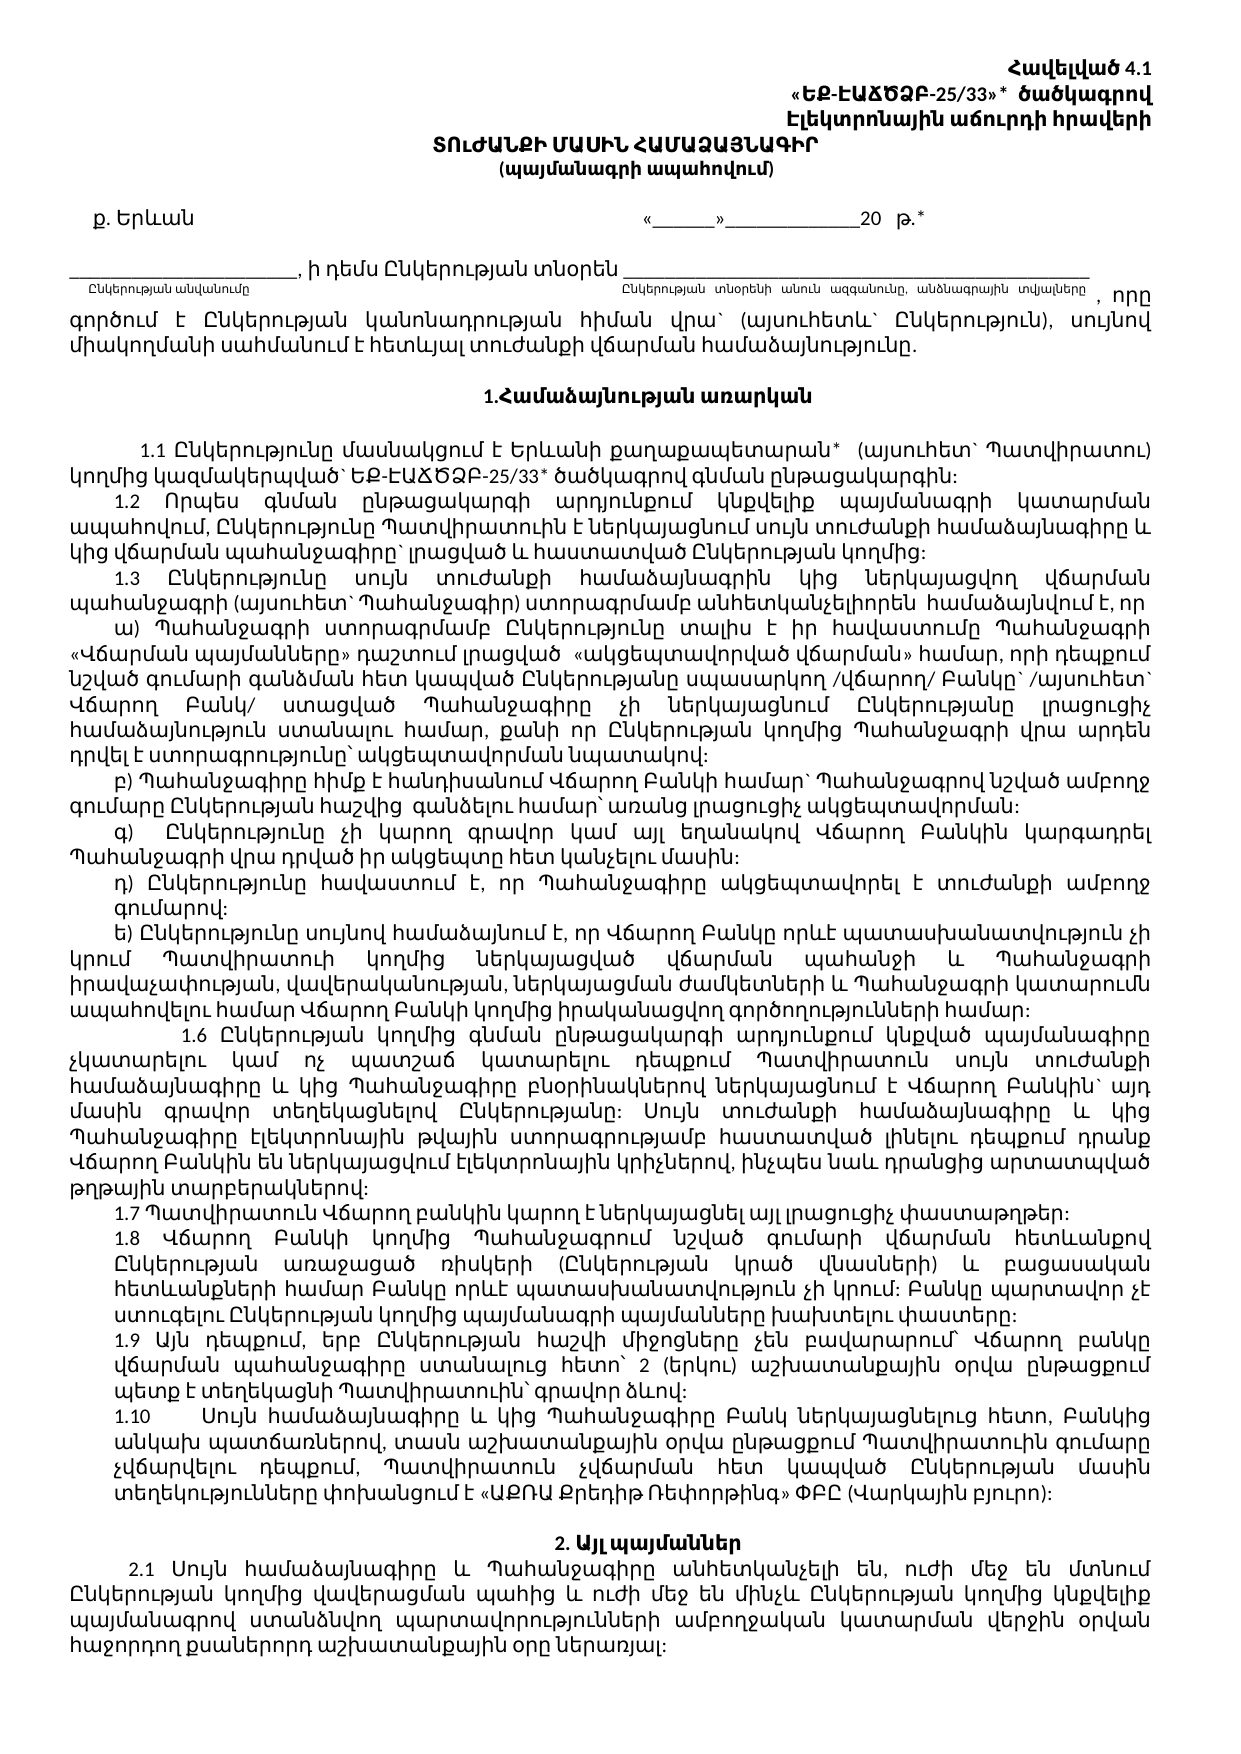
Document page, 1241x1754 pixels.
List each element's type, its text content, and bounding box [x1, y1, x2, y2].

text 1.Համաձայնության առարկան [144, 383, 1152, 409]
text 2. Այլ պայմաններ [144, 1531, 1152, 1556]
text 1.3 Ընկերությունը սույն տուժանքի համաձայնագրին կից ներկայացվող վճարման պահանջագրի (այսուհետ` Պահանջագիր) ստորագրմամբ անհետկանչելիորեն համաձայնվում է, որ [69, 565, 1152, 616]
text 2.1 Սույն համաձայնագիրը և Պահանջագիրը անհետկանչելի են, ուժի մեջ են մտնում Ընկերության կողմից վավերացման պահից և ուժի մեջ են մինչև Ընկերության կողմից կնքվելիք պայմանագրով ստանձնվող պարտավորությունների ամբողջական կատարման վերջին օրվան հաջորդող քսաներորդ աշխատանքային օրը ներառյալ: [69, 1556, 1152, 1658]
text դ) Ընկերությունը հավաստում է, որ Պահանջագիրը ակցեպտավորել է տուժանքի ամբողջ գումարով: [113, 870, 1152, 921]
text «ԵՔ-ԷԱՃԾՁԲ-25/33»* ծածկագրով [69, 81, 1152, 106]
text 1.2 Որպես գնման ընթացակարգի արդյունքում կնքվելիք պայմանագրի կատարման ապահովում, Ընկերությունը Պատվիրատուին է ներկայացնում սույն տուժանքի համաձայնագիրը և կից վճարման պահանջագիրը` լրացված և հաստատված Ընկերության կողմից: [69, 488, 1152, 565]
text Հավելված 4.1 [69, 56, 1152, 81]
text ք. Երևան «______»_____________20 թ.* [69, 206, 1152, 231]
text 1.7 Պատվիրատուն Վճարող բանկին կարող է ներկայացնել այլ լրացուցիչ փաստաթղթեր: [113, 1200, 1152, 1226]
text ______________________, ի դեմս Ընկերության տնօրեն _____________________________________________ [69, 256, 1152, 282]
text 1.8 Վճարող Բանկի կողմից Պահանջագրում նշված գումարի վճարման հետևանքով Ընկերության առաջացած ռիսկերի (Ընկերության կրած վնասների) և բացասական հետևանքների համար Բանկը որևէ պատասխանատվություն չի կրում: Բանկը պարտավոր չէ ստուգելու Ընկերության կողմից պայմանագրի պայմանները խախտելու փաստերը: [113, 1226, 1152, 1327]
text 1.10 Սույն համաձայնագիրը և կից Պահանջագիրը Բանկ ներկայացնելուց հետո, Բանկից անկախ պատճառներով, տասն աշխատանքային օրվա ընթացքում Պատվիրատուին գումարը չվճարվելու դեպքում, Պատվիրատուն չվճարման հետ կապված Ընկերության մասին տեղեկությունները փոխանցում է «ԱՔՌԱ Քրեդիթ Ռեփորթինգ» ՓԲԸ (Վարկային բյուրո): [113, 1403, 1152, 1505]
text ե) Ընկերությունը սույնով համաձայնում է, որ Վճարող Բանկը որևէ պատասխանատվություն չի կրում Պատվիրատուի կողմից ներկայացված վճարման պահանջի և Պահանջագրի իրավաչափության, վավերականության, ներկայացման ժամկետների և Պահանջագրի կատարումն ապահովելու համար Վճարող Բանկի կողմից իրականացվող գործողությունների համար: [69, 921, 1152, 1022]
text 1.6 Ընկերության կողմից գնման ընթացակարգի արդյունքում կնքված պայմանագիրը չկատարելու կամ ոչ պատշաճ կատարելու դեպքում Պատվիրատուն սույն տուժանքի համաձայնագիրը և կից Պահանջագիրը բնօրինակներով ներկայացնում է Վճարող Բանկին` այդ մասին գրավոր տեղեկացնելով Ընկերությանը: Սույն տուժանքի համաձայնագիրը և կից Պահանջագիրը էլեկտրոնային թվային ստորագրությամբ հաստատված լինելու դեպքում դրանք Վճարող Բանկին են ներկայացվում էլեկտրոնային կրիչներով, ինչպես նաև դրանցից արտատպված թղթային տարբերակներով: [69, 1022, 1152, 1200]
text Էլեկտրոնային աճուրդի հրավերի [69, 106, 1152, 132]
text 1.9 Այն դեպքում, երբ Ընկերության հաշվի միջոցները չեն բավարարում՝ Վճարող բանկը վճարման պահանջագիրը ստանալուց հետո՝ 2 (երկու) աշխատանքային օրվա ընթացքում պետք է տեղեկացնի Պատվիրատուին՝ գրավոր ձևով: [113, 1327, 1152, 1403]
text բ) Պահանջագիրը հիմք է հանդիսանում Վճարող Բանկի համար` Պահանջագրով նշված ամբողջ գումարը Ընկերության հաշվից գանձելու համար՝ առանց լրացուցիչ ակցեպտավորման: [69, 768, 1152, 819]
text (պայմանագրի ապահովում) [69, 157, 1152, 180]
text Ընկերության անվանումը Ընկերության տնօրենի անուն ազգանունը, անձնագրային տվյալները , որը գործում է Ընկերության կանոնադրության հիման վրա` (այսուհետև` Ընկերություն), սույնով միակողմանի սահմանում է հետևյալ տուժանքի վճարման համաձայնությունը. [69, 282, 1152, 358]
text ա) Պահանջագրի ստորագրմամբ Ընկերությունը տալիս է իր հավաստումը Պահանջագրի «Վճարման պայմանները» դաշտում լրացված «ակցեպտավորված վճարման» համար, որի դեպքում նշված գումարի գանձման հետ կապված Ընկերությանը սպասարկող /վճարող/ Բանկը` /այսուհետ` Վճարող Բանկ/ ստացված Պահանջագիրը չի ներկայացնում Ընկերությանը լրացուցիչ համաձայնություն ստանալու համար, քանի որ Ընկերության կողմից Պահանջագրի վրա արդեն դրվել է ստորագրությունը՝ ակցեպտավորման նպատակով: [69, 616, 1152, 768]
text գ) Ընկերությունը չի կարող գրավոր կամ այլ եղանակով Վճարող Բանկին կարգադրել Պահանջագրի վրա դրված իր ակցեպտը հետ կանչելու մասին: [69, 819, 1152, 870]
text ՏՈւԺԱՆՔԻ ՄԱՍԻՆ ՀԱՄԱՁԱՅՆԱԳԻՐ [69, 132, 1152, 157]
text 1.1 Ընկերությունը մասնակցում է Երևանի քաղաքապետարան* (այսուհետ` Պատվիրատու) կողմից կազմակերպված` ԵՔ-ԷԱՃԾՁԲ-25/33* ծածկագրով գնման ընթացակարգին: [69, 438, 1152, 488]
